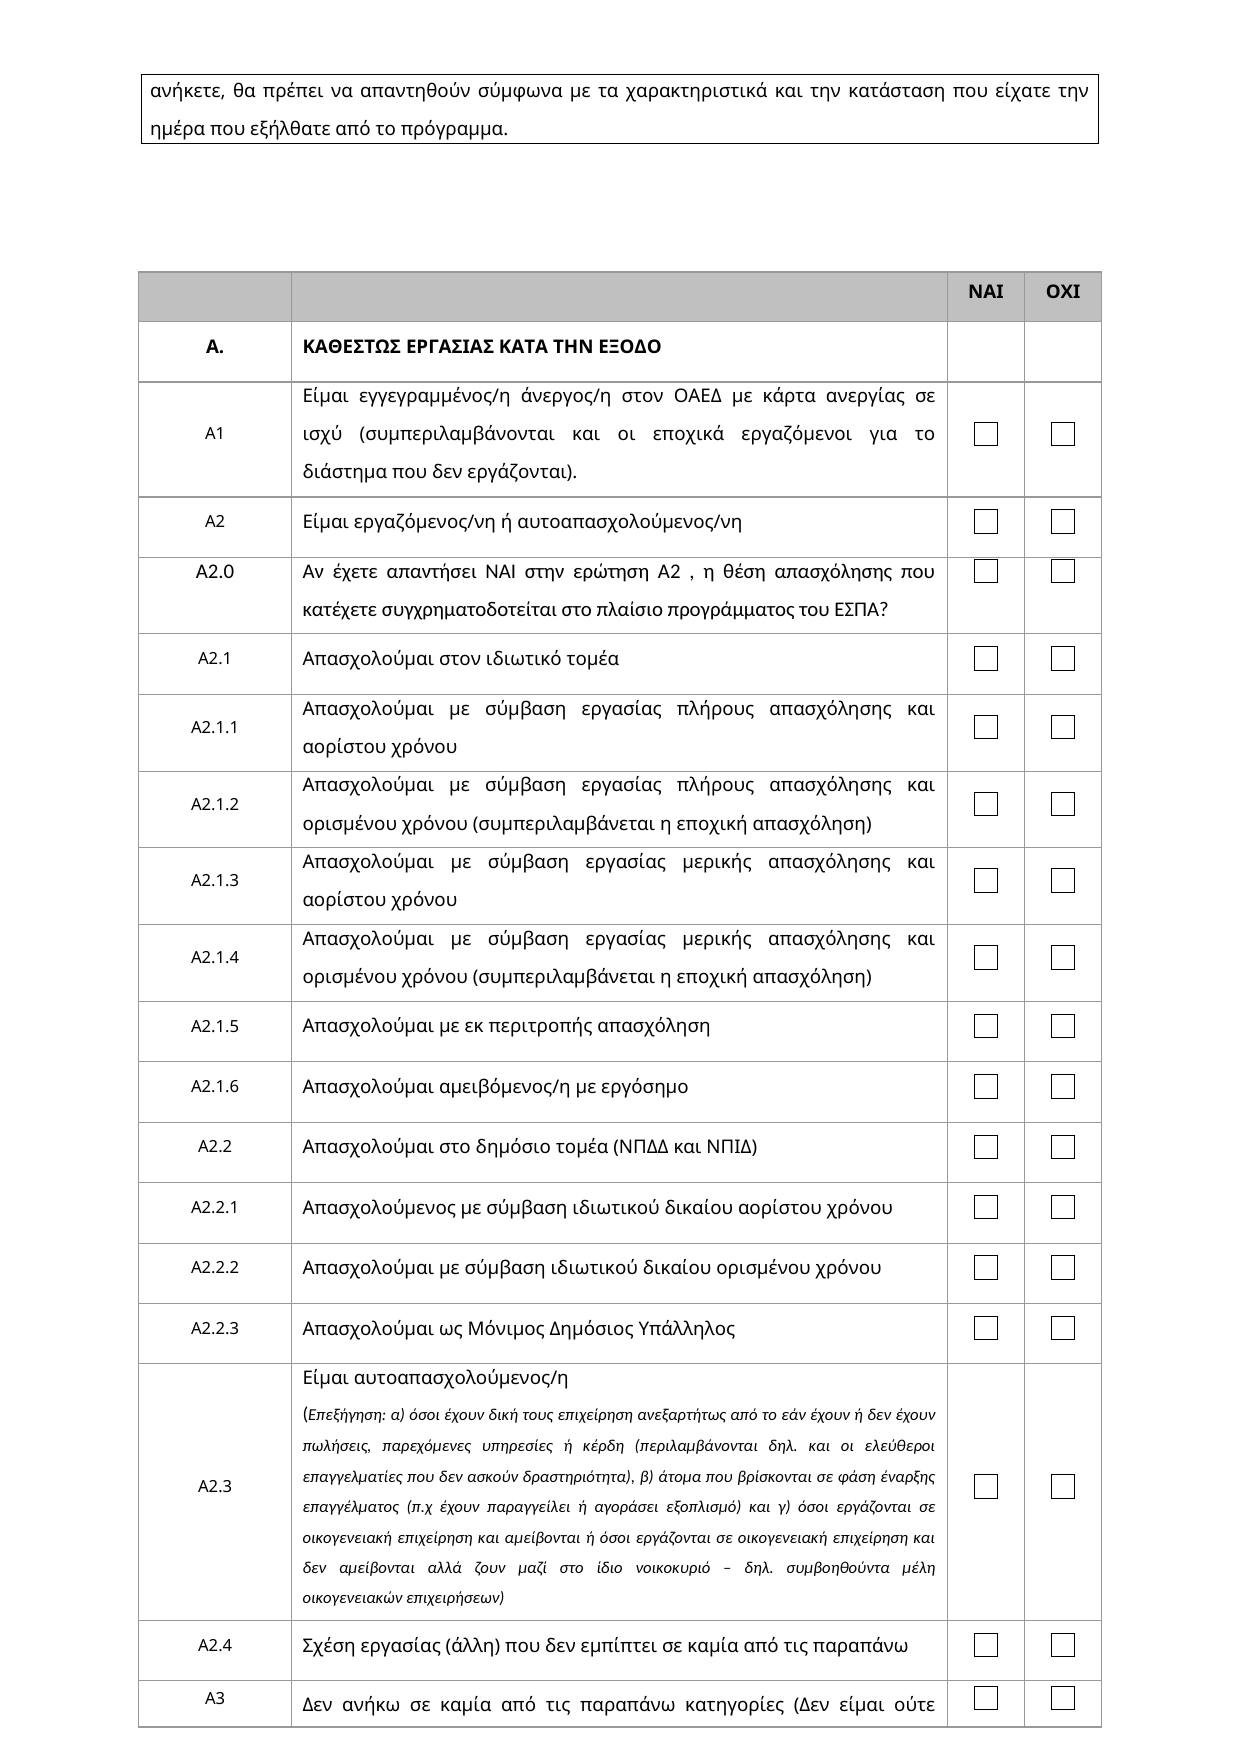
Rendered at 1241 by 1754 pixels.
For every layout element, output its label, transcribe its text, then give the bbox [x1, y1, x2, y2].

table_cell Απασχολούμενος με σύμβαση ιδιωτικού δικαίου αορίστου χρόνου [292, 1183, 947, 1242]
table_cell Α2.1.4 [139, 925, 291, 1001]
table_cell [1025, 498, 1101, 557]
table_cell Α2.1.1 [139, 695, 291, 771]
table_cell Απασχολούμαι με σύμβαση εργασίας πλήρους απασχόλησης και ορισμένου χρόνου (συμπεριλαμβάνεται η εποχική απασχόληση) [292, 772, 947, 847]
table_cell Α2.1.6 [139, 1062, 291, 1122]
table_cell [1025, 1123, 1101, 1182]
table_cell Απασχολούμαι με σύμβαση εργασίας πλήρους απασχόλησης και αορίστου χρόνου [292, 695, 947, 771]
table_header [139, 273, 291, 321]
table_cell [948, 498, 1024, 557]
table_cell [948, 383, 1024, 496]
table_header [292, 273, 947, 321]
table_header ΟΧΙ [1025, 273, 1101, 321]
table_cell Απασχολούμαι στον ιδιωτικό τομέα [292, 634, 947, 694]
table_cell [1025, 1062, 1101, 1122]
table_cell [1025, 925, 1101, 1001]
table_cell [1025, 558, 1101, 633]
table_cell [948, 1183, 1024, 1242]
table_cell Είμαι αυτοαπασχολούμενος/η (Επεξήγηση: α) όσοι έχουν δική τους επιχείρηση ανεξαρτήτως από το εάν έχουν ή δεν έχουν πωλήσεις, παρεχόμενες υπηρεσίες ή κέρδη (περιλαμβάνονται δηλ. και οι ελεύθεροι επαγγελματίες που δεν ασκούν δραστηριότητα), β) άτομα που βρίσκονται σε φάση έναρξης επαγγέλματος (π.χ έχουν παραγγείλει ή αγοράσει εξοπλισμό) και γ) όσοι εργάζονται σε οικογενειακή επιχείρηση και αμείβονται ή όσοι εργάζονται σε οικογενειακή επιχείρηση και δεν αμείβονται αλλά ζουν μαζί στο ίδιο νοικοκυριό – δηλ. συμβοηθούντα μέλη οικογενειακών επιχειρήσεων) [292, 1364, 947, 1620]
table_cell Σχέση εργασίας (άλλη) που δεν εμπίπτει σε καμία από τις παραπάνω [292, 1621, 947, 1680]
table_cell [1025, 1002, 1101, 1061]
table_cell Α2.1.2 [139, 772, 291, 847]
table_cell Α2.4 [139, 1621, 291, 1680]
table_cell Α. [139, 322, 291, 381]
table_cell [1025, 383, 1101, 496]
table_cell Απασχολούμαι με σύμβαση εργασίας μερικής απασχόλησης και αορίστου χρόνου [292, 848, 947, 924]
table_cell [1025, 1681, 1101, 1726]
table_cell Α2.1 [139, 634, 291, 694]
table_header ΝΑΙ [948, 273, 1024, 321]
table_cell Α2.1.5 [139, 1002, 291, 1061]
table_cell [1025, 322, 1101, 381]
table_cell Α2.2.3 [139, 1304, 291, 1363]
table_cell Απασχολούμαι στο δημόσιο τομέα (ΝΠΔΔ και ΝΠΙΔ) [292, 1123, 947, 1182]
table_cell [948, 1621, 1024, 1680]
table_cell Απασχολούμαι με εκ περιτροπής απασχόληση [292, 1002, 947, 1061]
table_cell ΚΑΘΕΣΤΩΣ ΕΡΓΑΣΙΑΣ ΚΑΤΑ ΤΗΝ ΕΞΟΔΟ [292, 322, 947, 381]
table_cell Α2.3 [139, 1364, 291, 1620]
table_cell Απασχολούμαι με σύμβαση ιδιωτικού δικαίου ορισμένου χρόνου [292, 1244, 947, 1303]
table_cell [948, 772, 1024, 847]
table_cell Αν έχετε απαντήσει ΝΑΙ στην ερώτηση Α2 , η θέση απασχόλησης που κατέχετε συγχρηματοδοτείται στο πλαίσιο προγράμματος του ΕΣΠΑ? [292, 558, 947, 633]
table_cell Α2.0 [139, 558, 291, 633]
table_cell Α2.2.1 [139, 1183, 291, 1242]
table_cell Α3 [139, 1681, 291, 1726]
table_cell [948, 1123, 1024, 1182]
table_cell [1025, 634, 1101, 694]
table_cell [948, 558, 1024, 633]
table_cell [948, 1062, 1024, 1122]
table_cell [1025, 1304, 1101, 1363]
table_cell [948, 634, 1024, 694]
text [142, 75, 1098, 143]
table_cell Α2.2.2 [139, 1244, 291, 1303]
table_cell Α2 [139, 498, 291, 557]
table_cell [1025, 1364, 1101, 1620]
table_cell Απασχολούμαι αμειβόμενος/η με εργόσημο [292, 1062, 947, 1122]
table_cell Απασχολούμαι με σύμβαση εργασίας μερικής απασχόλησης και ορισμένου χρόνου (συμπεριλαμβάνεται η εποχική απασχόληση) [292, 925, 947, 1001]
table_cell [948, 925, 1024, 1001]
table_cell [948, 848, 1024, 924]
table_cell [1025, 1621, 1101, 1680]
table_cell [1025, 772, 1101, 847]
table_cell [948, 1244, 1024, 1303]
table_cell [948, 1364, 1024, 1620]
table_cell [1025, 848, 1101, 924]
table_cell [948, 1304, 1024, 1363]
table_cell Α1 [139, 383, 291, 496]
table_cell Απασχολούμαι ως Μόνιμος Δημόσιος Υπάλληλος [292, 1304, 947, 1363]
table_cell [948, 695, 1024, 771]
table_cell Α2.1.3 [139, 848, 291, 924]
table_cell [292, 1681, 947, 1726]
table_cell [1025, 1244, 1101, 1303]
table_cell Α2.2 [139, 1123, 291, 1182]
table_cell Είμαι εγγεγραμμένος/η άνεργος/η στον ΟΑΕΔ με κάρτα ανεργίας σε ισχύ (συμπεριλαμβάνονται και οι εποχικά εργαζόμενοι για το διάστημα που δεν εργάζονται). [292, 383, 947, 496]
table_cell [948, 1681, 1024, 1726]
table_cell Είμαι εργαζόμενος/νη ή αυτοαπασχολούμενος/νη [292, 498, 947, 557]
table_cell [1025, 1183, 1101, 1242]
table_cell [948, 1002, 1024, 1061]
table_cell [948, 322, 1024, 381]
table_cell [1025, 695, 1101, 771]
